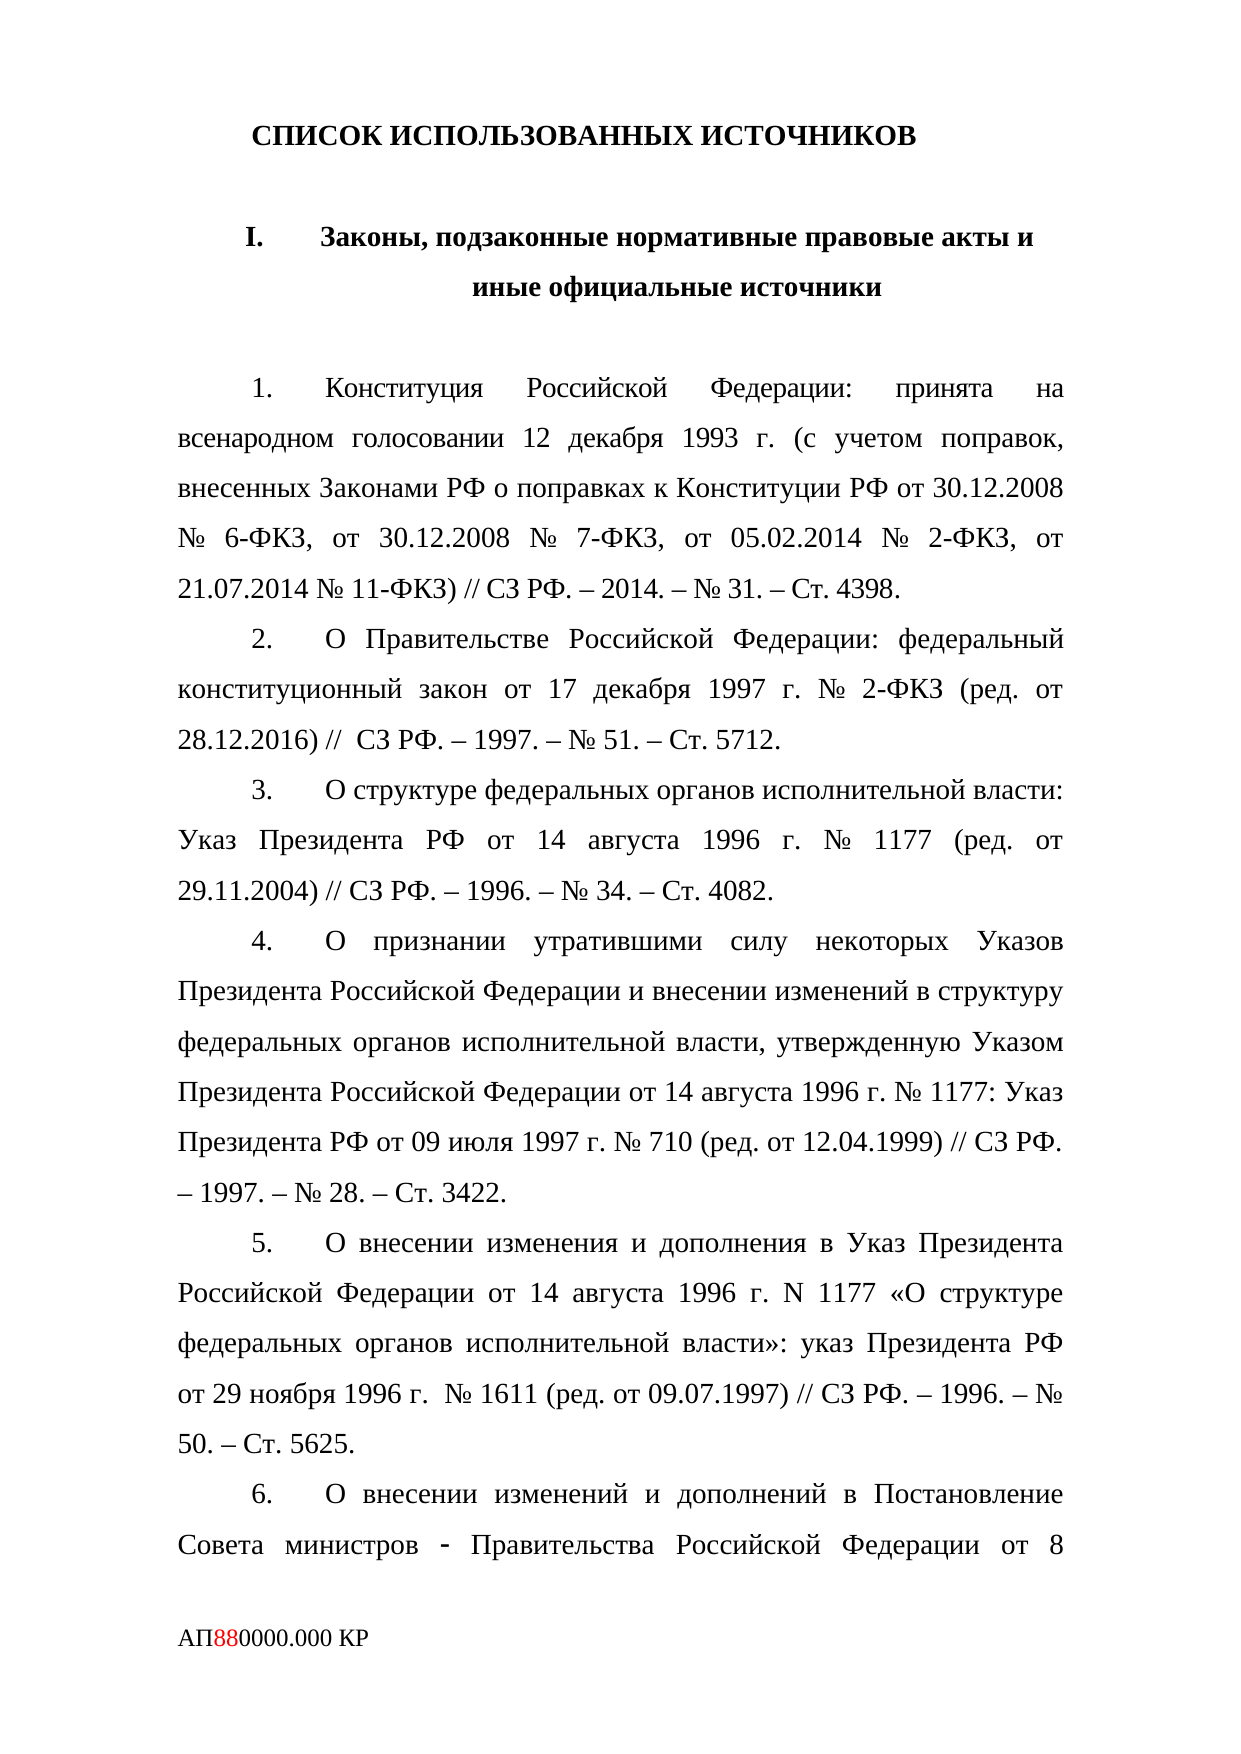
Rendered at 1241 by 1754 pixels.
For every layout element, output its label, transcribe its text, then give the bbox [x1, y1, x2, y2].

list О признании утратившими силу некоторых Указов Президента Российской Федерации и внесении изменений в структуру федеральных органов исполнительной власти, утвержденную Указом Президента Российской Федерации от 14 августа 1996 г. № 1177: Указ Президента РФ от 09 июля 1997 г. № 710 (ред. от 12.04.1999) // СЗ РФ. – 1997. – № 28. – Ст. 3422. [177, 923, 1064, 1208]
list О структуре федеральных органов исполнительной власти: Указ Президента РФ от 14 августа 1996 г. № 1177 (ред. от 29.11.2004) // СЗ РФ. – 1996. – № 34. – Ст. 4082. [177, 772, 1064, 906]
list Конституция Российской Федерации: принята на всенародном голосовании 12 декабря . (с учетом поправок, внесенных Законами РФ о поправках к Конституции РФ от 30.12.2008 № 6-ФКЗ, от 30.12.2008 № 7-ФКЗ, от 05.02.2014 № 2-ФКЗ, от 21.07.2014 № 11-ФКЗ) // СЗ РФ. – 2014. – № 31. – Ст. 4398. [177, 370, 1064, 604]
list О внесении изменения и дополнения в Указ Президента Российской Федерации от 14 августа 1996 г. N 1177 «О структуре федеральных органов исполнительной власти»: указ Президента РФ от 29 ноября 1996 г. № 1611 (ред. от 09.07.1997) // СЗ РФ. – 1996. – № 50. – Ст. 5625. [177, 1225, 1064, 1460]
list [177, 1477, 1064, 1561]
text СПИСОК ИСПОЛЬЗОВАННЫХ ИСТОЧНИКОВ [177, 118, 1064, 152]
list Законы, подзаконные нормативные правовые акты и иные официальные источники [215, 219, 1064, 303]
list О Правительстве Российской Федерации: федеральный конституционный закон от 17 декабря 1997 г. № 2-ФКЗ (ред. от 28.12.2016) // СЗ РФ. – 1997. – № 51. – Ст. 5712. [177, 621, 1064, 755]
